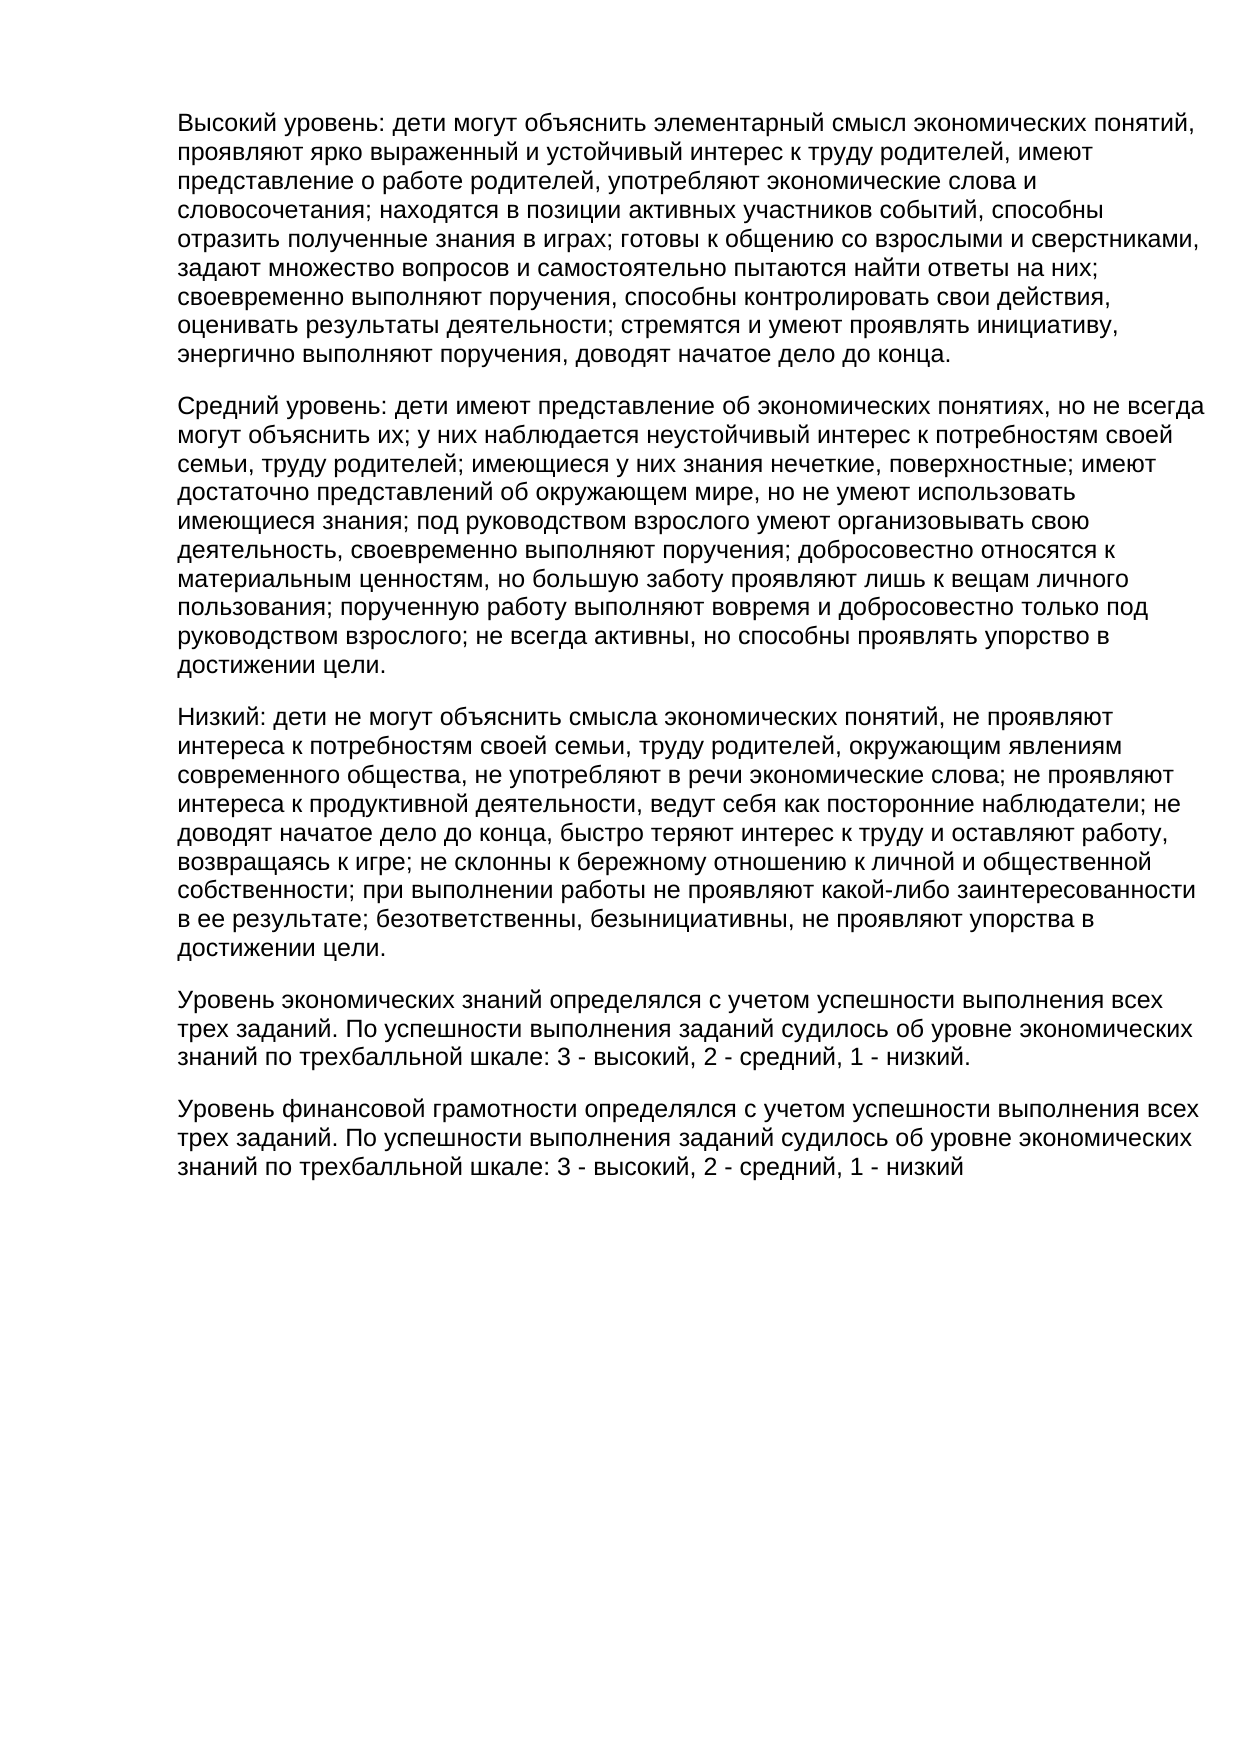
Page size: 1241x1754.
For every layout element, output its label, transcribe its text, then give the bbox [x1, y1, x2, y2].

text представление о работе родителей, употребляют экономические слова и словосочетания; находятся в позиции активных участников событий, способны [177, 166, 1213, 224]
text современного общества, не употребляют в речи экономические слова; не проявляют интереса к продуктивной деятельности, ведут себя как посторонние наблюдатели; не доводят начатое дело до конца, быстро теряют интерес к труду и оставляют работу, возвращаясь к игре; не склонны к бережному отношению к личной и общественной собственности; при выполнении работы не проявляют какой-либо заинтересованности в ее результате; безответственны, безынициативны, не проявляют упорства в достижении цели. [177, 760, 1199, 961]
text Уровень финансовой грамотности определялся с учетом успешности выполнения всех трех заданий. По успешности выполнения заданий судилось об уровне экономических знаний по трехбалльной шкале: 3 - высокий, 2 - средний, 1 - низкий [177, 1094, 1213, 1181]
text Средний уровень: дети имеют представление об экономических понятиях, но не всегда могут объяснить их; у них наблюдается неустойчивый интерес к потребностям своей семьи, труду родителей; имеющиеся у них знания нечеткие, поверхностные; имеют достаточно представлений об окружающем мире, но не умеют использовать [177, 391, 1213, 506]
text Уровень экономических знаний определялся с учетом успешности выполнения всех трех заданий. По успешности выполнения заданий судилось об уровне экономических знаний по трехбалльной шкале: 3 - высокий, 2 - средний, 1 - низкий. [177, 985, 1213, 1071]
text Высокий уровень: дети могут объяснить элементарный смысл экономических понятий, проявляют ярко выраженный и устойчивый интерес к труду родителей, имеют [177, 108, 1213, 166]
text отразить полученные знания в играх; готовы к общению со взрослыми и сверстниками, задают множество вопросов и самостоятельно пытаются найти ответы на них; своевременно выполняют поручения, способны контролировать свои действия, оценивать результаты деятельности; стремятся и умеют проявлять инициативу, энергично выполняют поручения, доводят начатое дело до конца. [177, 224, 1213, 368]
text пользования; порученную работу выполняют вовремя и добросовестно только под руководством взрослого; не всегда активны, но способны проявлять упорство в достижении цели. [177, 592, 1213, 678]
text Низкий: дети не могут объяснить смысла экономических понятий, не проявляют интереса к потребностям своей семьи, труду родителей, окружающим явлениям [177, 702, 1213, 760]
text имеющиеся знания; под руководством взрослого умеют организовывать свою деятельность, своевременно выполняют поручения; добросовестно относятся к материальным ценностям, но большую заботу проявляют лишь к вещам личного [177, 506, 1213, 592]
